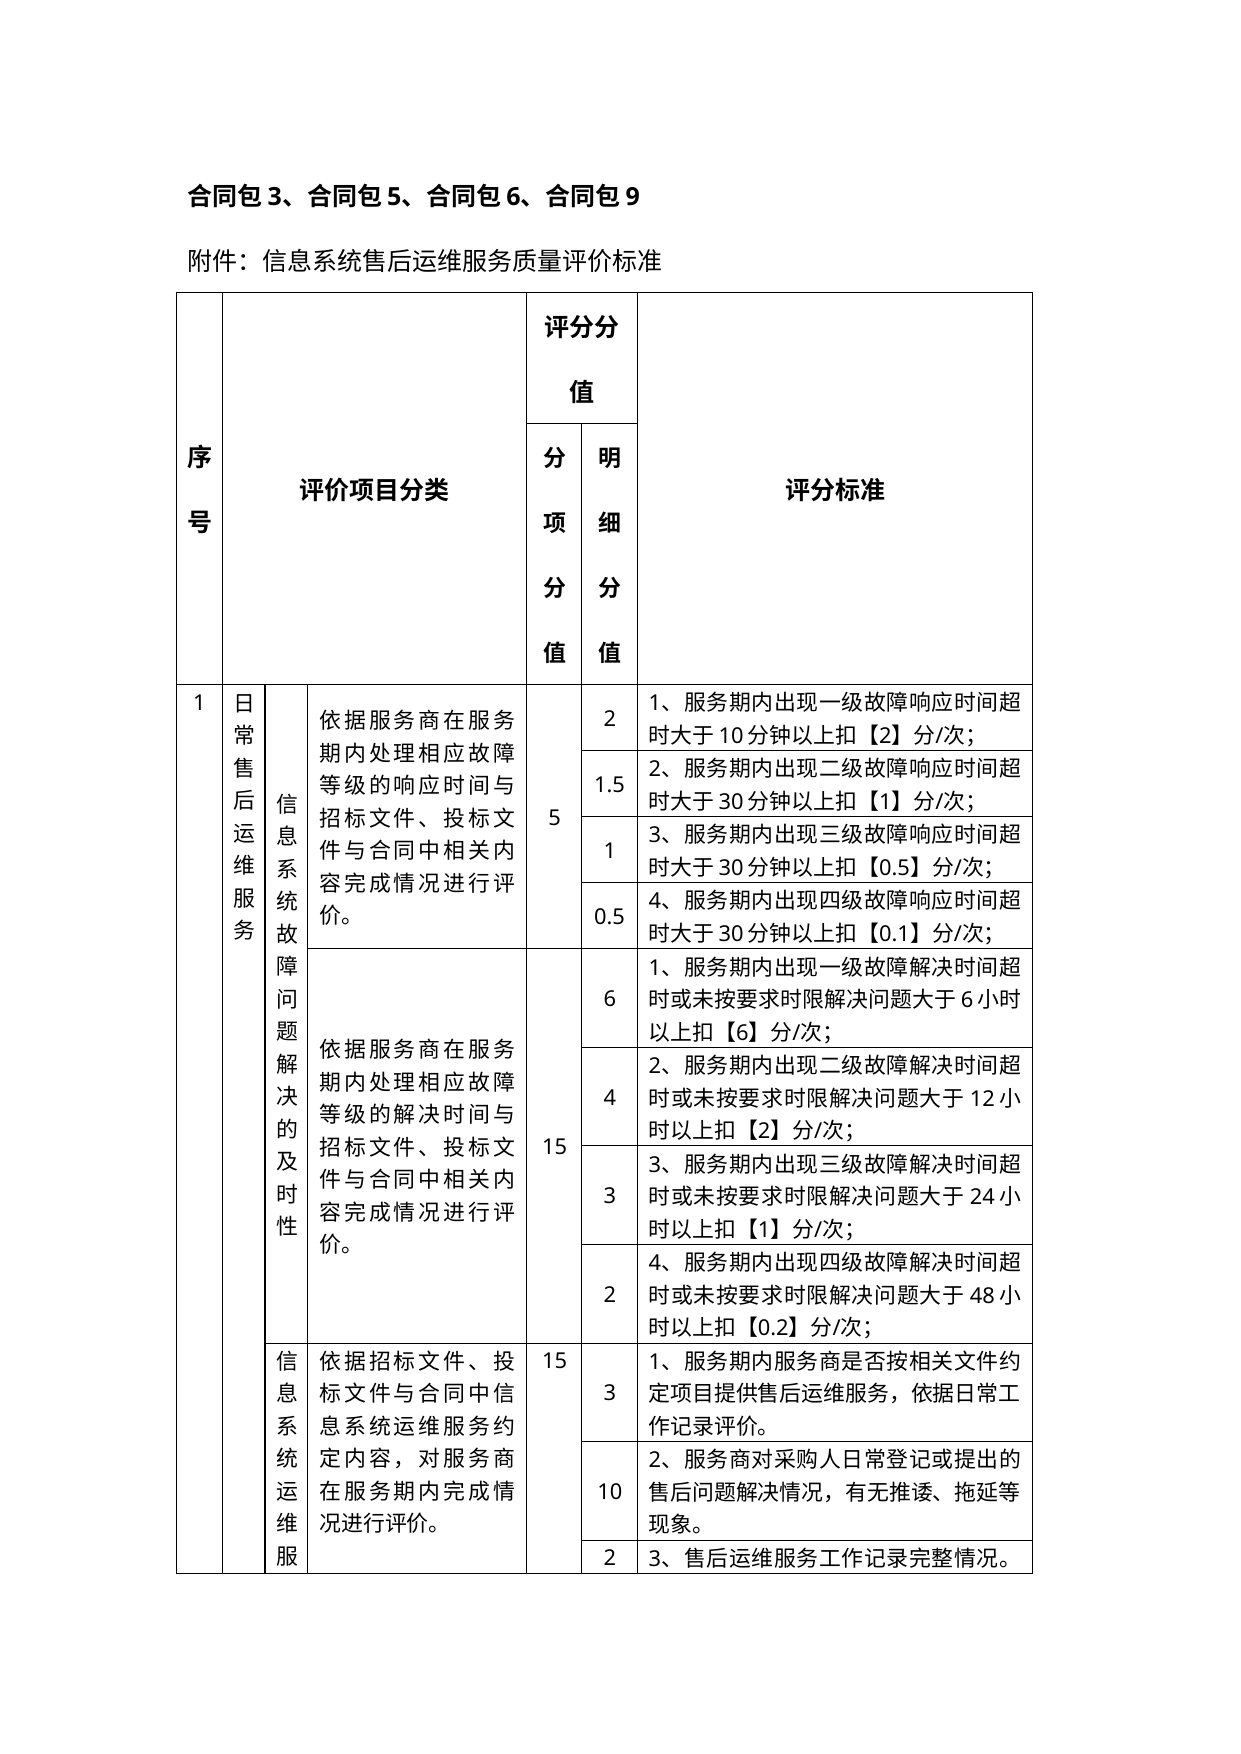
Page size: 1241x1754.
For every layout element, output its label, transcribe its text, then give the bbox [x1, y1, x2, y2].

table_header 评价项目分类 [223, 293, 526, 684]
table_cell 1.5 [582, 751, 637, 816]
table_cell 2 [582, 1541, 637, 1573]
table_cell 2 [582, 685, 637, 750]
table_cell 4、服务期内出现四级故障响应时间超时大于30分钟以上扣【0.1】分/次； [638, 883, 1032, 948]
table_cell 2、服务期内出现二级故障解决时间超时或未按要求时限解决问题大于12小时以上扣【2】分/次； [638, 1048, 1032, 1145]
table_cell 依据招标文件、投标文件与合同中信息系统运维服务约定内容，对服务商在服务期内完成情况进行评价。 [308, 1344, 526, 1573]
table_header 评分标准 [638, 293, 1032, 684]
table_cell 2、服务期内出现二级故障响应时间超时大于30分钟以上扣【1】分/次； [638, 751, 1032, 816]
table_cell 15 [527, 949, 581, 1342]
table_cell 1、服务期内出现一级故障解决时间超时或未按要求时限解决问题大于6小时以上扣【6】分/次； [638, 949, 1032, 1047]
table_cell 3 [582, 1344, 637, 1441]
table_cell 明细分值 [582, 424, 637, 684]
table_cell 6 [582, 949, 637, 1047]
table_cell 依据服务商在服务期内处理相应故障等级的解决时间与招标文件、投标文件与合同中相关内容完成情况进行评价。 [308, 949, 526, 1342]
table_cell 3、服务期内出现三级故障解决时间超时或未按要求时限解决问题大于24小时以上扣【1】分/次； [638, 1146, 1032, 1244]
table_cell 3、服务期内出现三级故障响应时间超时大于30分钟以上扣【0.5】分/次； [638, 817, 1032, 882]
table_header 序号 [177, 293, 222, 684]
table_cell 1、服务期内出现一级故障响应时间超时大于10分钟以上扣【2】分/次； [638, 685, 1032, 750]
table_cell 1 [582, 817, 637, 882]
table_cell 4 [582, 1048, 637, 1145]
table_header 评分分值 [527, 293, 637, 423]
table_cell 5 [527, 685, 581, 948]
table_cell 依据服务商在服务期内处理相应故障等级的响应时间与招标文件、投标文件与合同中相关内容完成情况进行评价。 [308, 685, 526, 948]
text 附件：信息系统售后运维服务质量评价标准 [187, 227, 1053, 292]
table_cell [638, 1541, 1032, 1573]
table_cell 1 [177, 685, 222, 1573]
table_cell 15 [527, 1344, 581, 1573]
table_cell 2、服务商对采购人日常登记或提出的售后问题解决情况，有无推诿、拖延等现象。 [638, 1442, 1032, 1539]
table_cell 信息系统运维服务质量评价 [266, 1344, 307, 1573]
table_cell 信息系统故障问题解决的及时性 [266, 685, 307, 1342]
table_cell 0.5 [582, 883, 637, 948]
table_cell 日常售后运维服务 [223, 685, 264, 1573]
table_cell 4、服务期内出现四级故障解决时间超时或未按要求时限解决问题大于48小时以上扣【0.2】分/次； [638, 1245, 1032, 1342]
table_cell 分项分值 [527, 424, 581, 684]
table_cell 3 [582, 1146, 637, 1244]
table_cell 1、服务期内服务商是否按相关文件约定项目提供售后运维服务，依据日常工作记录评价。 [638, 1344, 1032, 1441]
text 合同包3、合同包5、合同包6、合同包9 [187, 162, 1053, 227]
table_cell 2 [582, 1245, 637, 1342]
table_cell 10 [582, 1442, 637, 1539]
